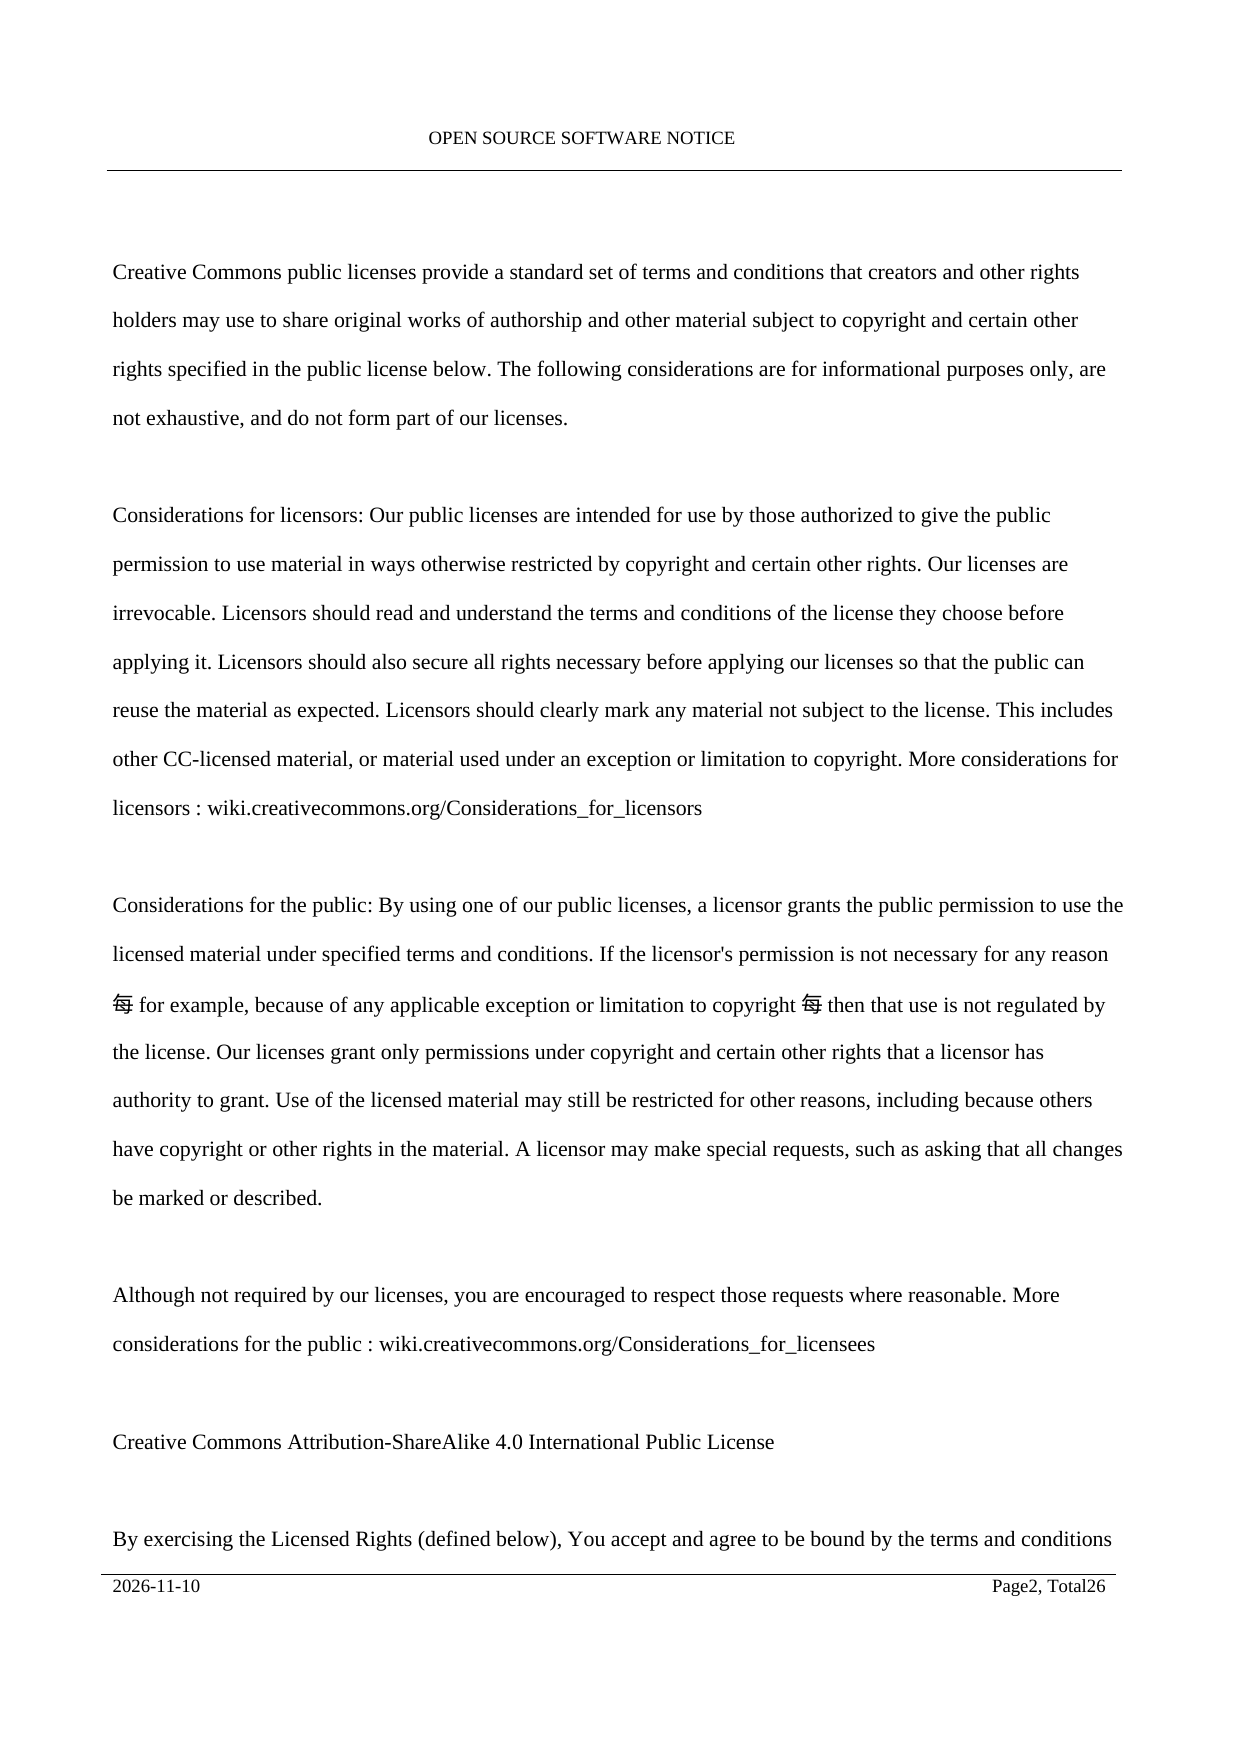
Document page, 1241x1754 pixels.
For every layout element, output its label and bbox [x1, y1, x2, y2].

text [112, 206, 1128, 1555]
